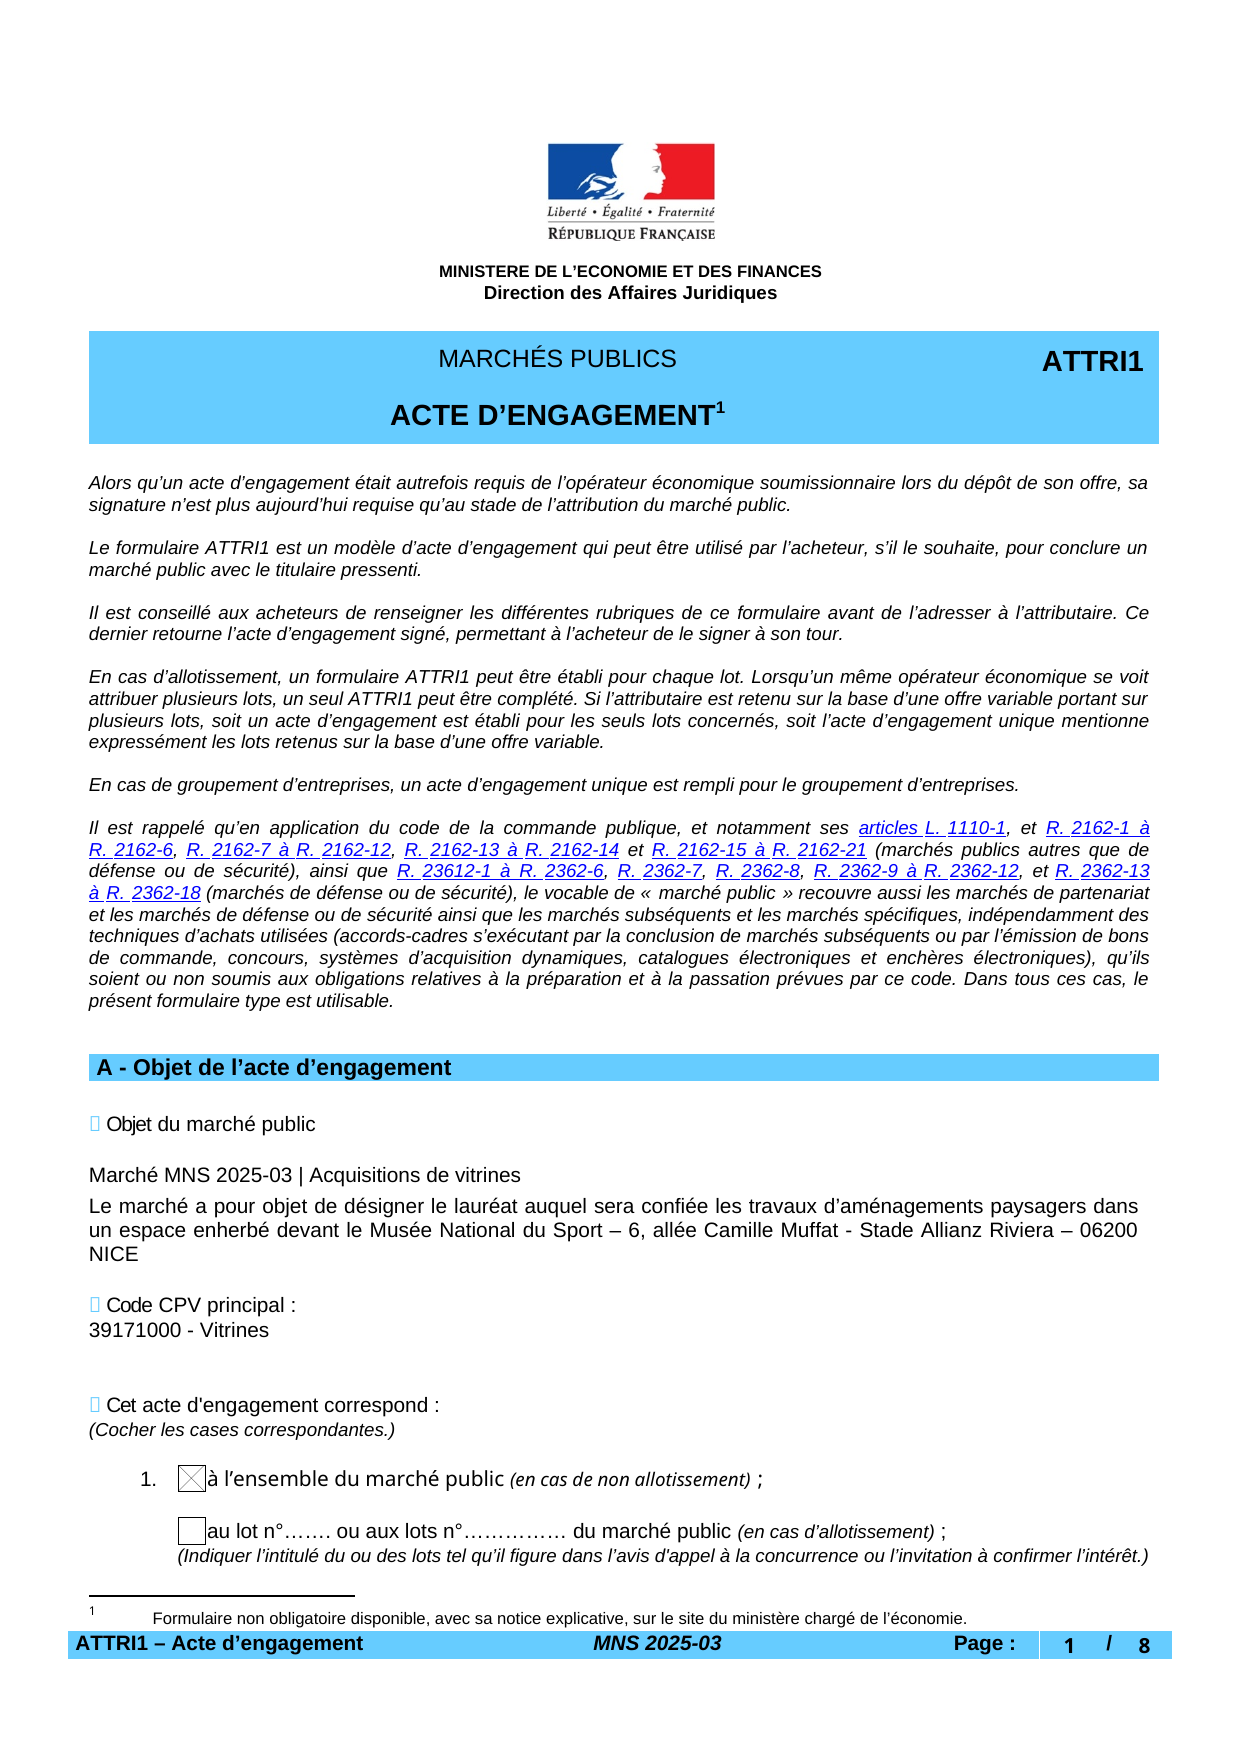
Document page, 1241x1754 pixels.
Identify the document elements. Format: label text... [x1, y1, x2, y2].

table_header ATTRI1 [1026, 331, 1159, 444]
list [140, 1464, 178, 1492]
list à l’ensemble du marché public (en cas de non allotissement) ; [205, 1464, 1152, 1492]
text Alors qu’un acte d’engagement était autrefois requis de l’opérateur économique soumissionnaire lors du dépôt de son offre, sa signature n’est plus aujourd’hui requise qu’au stade de l’attribution du marché public. [89, 472, 1152, 515]
text au lot n°……. ou aux lots n°…………… du marché public (en cas d’allotissement) ; [177, 1516, 1152, 1545]
text  Code CPV principal : [89, 1290, 1152, 1318]
table_header MINISTERE DE L’ECONOMIE ET DES FINANCES Direction des Affaires Juridiques [87, 142, 1174, 303]
text En cas d’allotissement, un formulaire ATTRI1 peut être établi pour chaque lot. Lorsqu’un même opérateur économique se voit attribuer plusieurs lots, un seul ATTRI1 peut être complété. Si l’attributaire est retenu sur la base d’une offre variable portant sur plusieurs lots, soit un acte d’engagement est établi pour les seuls lots concernés, soit l’acte d’engagement unique mentionne expressément les lots retenus sur la base d’une offre variable. [89, 666, 1152, 752]
text Le formulaire ATTRI1 est un modèle d’acte d’engagement qui peut être utilisé par l’acheteur, s’il le souhaite, pour conclure un marché public avec le titulaire pressenti. [89, 537, 1152, 580]
text 39171000 - Vitrines [89, 1318, 1152, 1342]
text Le marché a pour objet de désigner le lauréat auquel sera confiée les travaux d’aménagements paysagers dans un espace enherbé devant le Musée National du Sport – 6, allée Camille Muffat - Stade Allianz Riviera – 06200 NICE [89, 1194, 1139, 1266]
table_header MARCHéS PUBLICS ACTE D’ENGAGEMENT [89, 331, 1026, 444]
text (Indiquer l’intitulé du ou des lots tel qu’il figure dans l’avis d'appel à la concurrence ou l’invitation à confirmer l’intérêt.) [177, 1545, 1152, 1566]
picture [546, 142, 715, 241]
text Il est conseillé aux acheteurs de renseigner les différentes rubriques de ce formulaire avant de l’adresser à l’attributaire. Ce dernier retourne l’acte d’engagement signé, permettant à l’acheteur de le signer à son tour. [89, 602, 1152, 645]
text Marché MNS 2025-03 | Acquisitions de vitrines [89, 1162, 1152, 1186]
table_header A - Objet de l’acte d’engagement [89, 1054, 1159, 1081]
text Il est rappelé qu’en application du code de la commande publique, et notamment ses articles L. 1110-1, et R. 2162-1 à R. 2162-6, R. 2162-7 à R. 2162-12, R. 2162-13 à R. 2162-14 et R. 2162-15 à R. 2162-21 (marchés publics autres que de défense ou de sécurité), ainsi que R. 23612-1 à R. 2362-6, R. 2362-7, R. 2362-8, R. 2362-9 à R. 2362-12, et R. 2362-13 à R. 2362-18 (marchés de défense ou de sécurité), le vocable de « marché public » recouvre aussi les marchés de partenariat et les marchés de défense ou de sécurité ainsi que les marchés subséquents et les marchés spécifiques, indépendamment des techniques d’achats utilisées (accords-cadres s’exécutant par la conclusion de marchés subséquents ou par l’émission de bons de commande, concours, systèmes d’acquisition dynamiques, catalogues électroniques et enchères électroniques), qu’ils soient ou non soumis aux obligations relatives à la préparation et à la passation prévues par ce code. Dans tous ces cas, le présent formulaire type est utilisable. [89, 817, 1152, 1011]
text  Objet du marché public [89, 1109, 1152, 1138]
text  Cet acte d'engagement correspond : [89, 1390, 1152, 1418]
text En cas de groupement d’entreprises, un acte d’engagement unique est rempli pour le groupement d’entreprises. [89, 774, 1152, 796]
text (Cocher les cases correspondantes.) [89, 1418, 1152, 1440]
